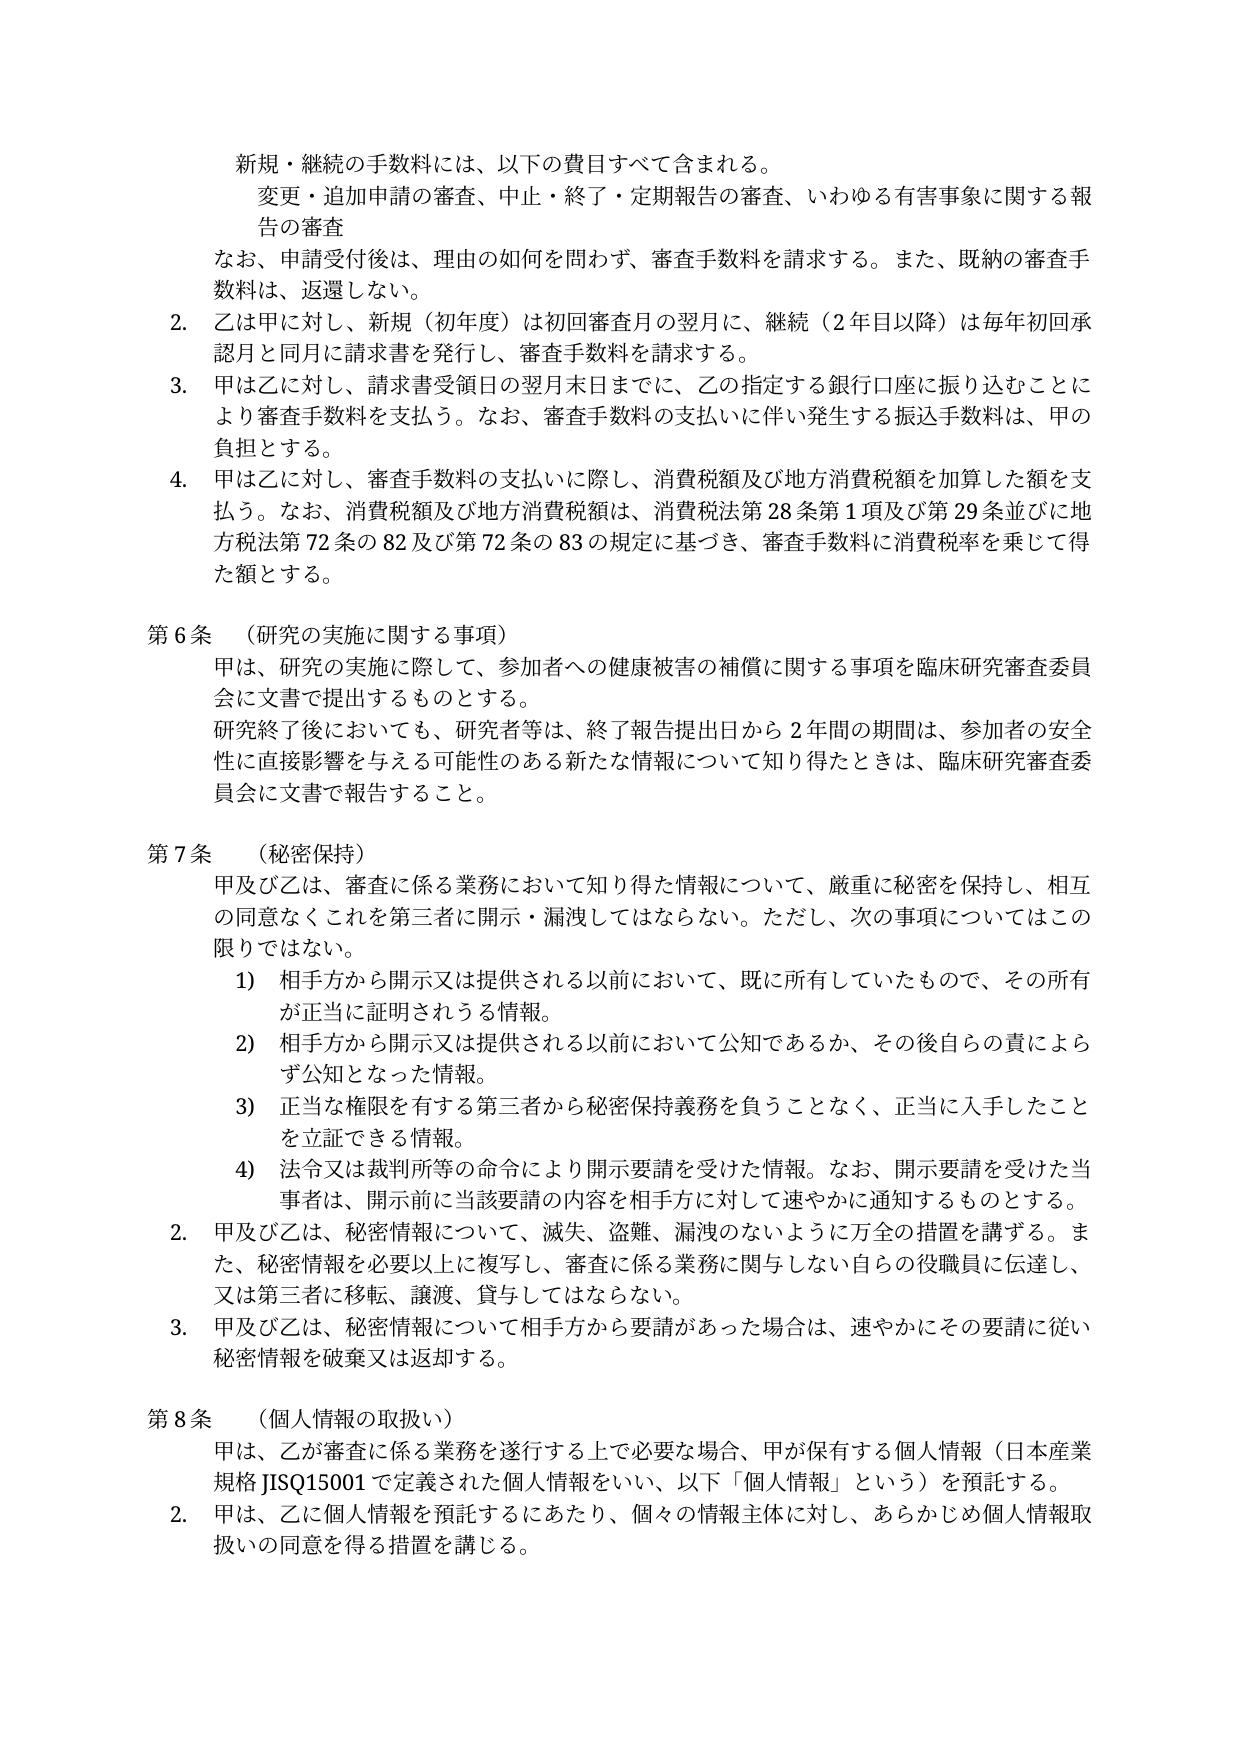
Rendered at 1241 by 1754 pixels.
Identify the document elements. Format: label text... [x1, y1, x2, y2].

list 甲は乙に対し、請求書受領日の翌月末日までに、乙の指定する銀行口座に振り込むことにより審査手数料を支払う。なお、審査手数料の支払いに伴い発生する振込手数料は、甲の負担とする。 [169, 368, 1092, 462]
list 新規・継続の手数料には、以下の費目すべて含まれる。 [213, 148, 1092, 179]
list 甲及び乙は、秘密情報について、滅失、盗難、漏洩のないように万全の措置を講ずる。また、秘密情報を必要以上に複写し、審査に係る業務に関与しない自らの役職員に伝達し、又は第三者に移転、譲渡、貸与してはならない。 [169, 1215, 1092, 1310]
list 甲は乙に対し、審査手数料の支払いに際し、消費税額及び地方消費税額を加算した額を支払う。なお、消費税額及び地方消費税額は、消費税法第28条第1項及び第29条並びに地方税法第72条の82及び第72条の83の規定に基づき、審査手数料に消費税率を乗じて得た額とする。 [169, 462, 1092, 589]
text 第8条 （個人情報の取扱い） [148, 1402, 1092, 1434]
list 法令又は裁判所等の命令により開示要請を受けた情報。なお、開示要請を受けた当事者は、開示前に当該要請の内容を相手方に対して速やかに通知するものとする。 [235, 1152, 1092, 1215]
text 第6条 （研究の実施に関する事項） [148, 618, 1092, 650]
list 相手方から開示又は提供される以前において、既に所有していたもので、その所有が正当に証明されうる情報。 [235, 963, 1092, 1026]
list 正当な権限を有する第三者から秘密保持義務を負うことなく、正当に入手したことを立証できる情報。 [235, 1089, 1092, 1152]
list 乙は甲に対し、新規（初年度）は初回審査月の翌月に、継続（2年目以降）は毎年初回承認月と同月に請求書を発行し、審査手数料を請求する。 [169, 305, 1092, 368]
list 甲及び乙は、審査に係る業務において知り得た情報について、厳重に秘密を保持し、相互の同意なくこれを第三者に開示・漏洩してはならない。ただし、次の事項についてはこの限りではない。 [213, 869, 1092, 963]
list 研究終了後においても、研究者等は、終了報告提出日から2年間の期間は、参加者の安全性に直接影響を与える可能性のある新たな情報について知り得たときは、臨床研究審査委員会に文書で報告すること。 [213, 713, 1092, 807]
list 甲は、研究の実施に際して、参加者への健康被害の補償に関する事項を臨床研究審査委員会に文書で提出するものとする。 [213, 650, 1092, 713]
list 相手方から開示又は提供される以前において公知であるか、その後自らの責によらず公知となった情報。 [235, 1026, 1092, 1089]
list 甲は、乙に個人情報を預託するにあたり、個々の情報主体に対し、あらかじめ個人情報取扱いの同意を得る措置を講じる。 [169, 1497, 1092, 1560]
list 甲は、乙が審査に係る業務を遂行する上で必要な場合、甲が保有する個人情報（日本産業規格JISQ15001で定義された個人情報をいい、以下「個人情報」という）を預託する。 [213, 1434, 1092, 1497]
list なお、申請受付後は、理由の如何を問わず、審査手数料を請求する。また、既納の審査手数料は、返還しない。 [213, 242, 1092, 305]
text 第7条 （秘密保持） [148, 837, 1092, 869]
list 変更・追加申請の審査、中止・終了・定期報告の審査、いわゆる有害事象に関する報告の審査 [257, 179, 1092, 242]
list 甲及び乙は、秘密情報について相手方から要請があった場合は、速やかにその要請に従い秘密情報を破棄又は返却する。 [169, 1310, 1092, 1373]
